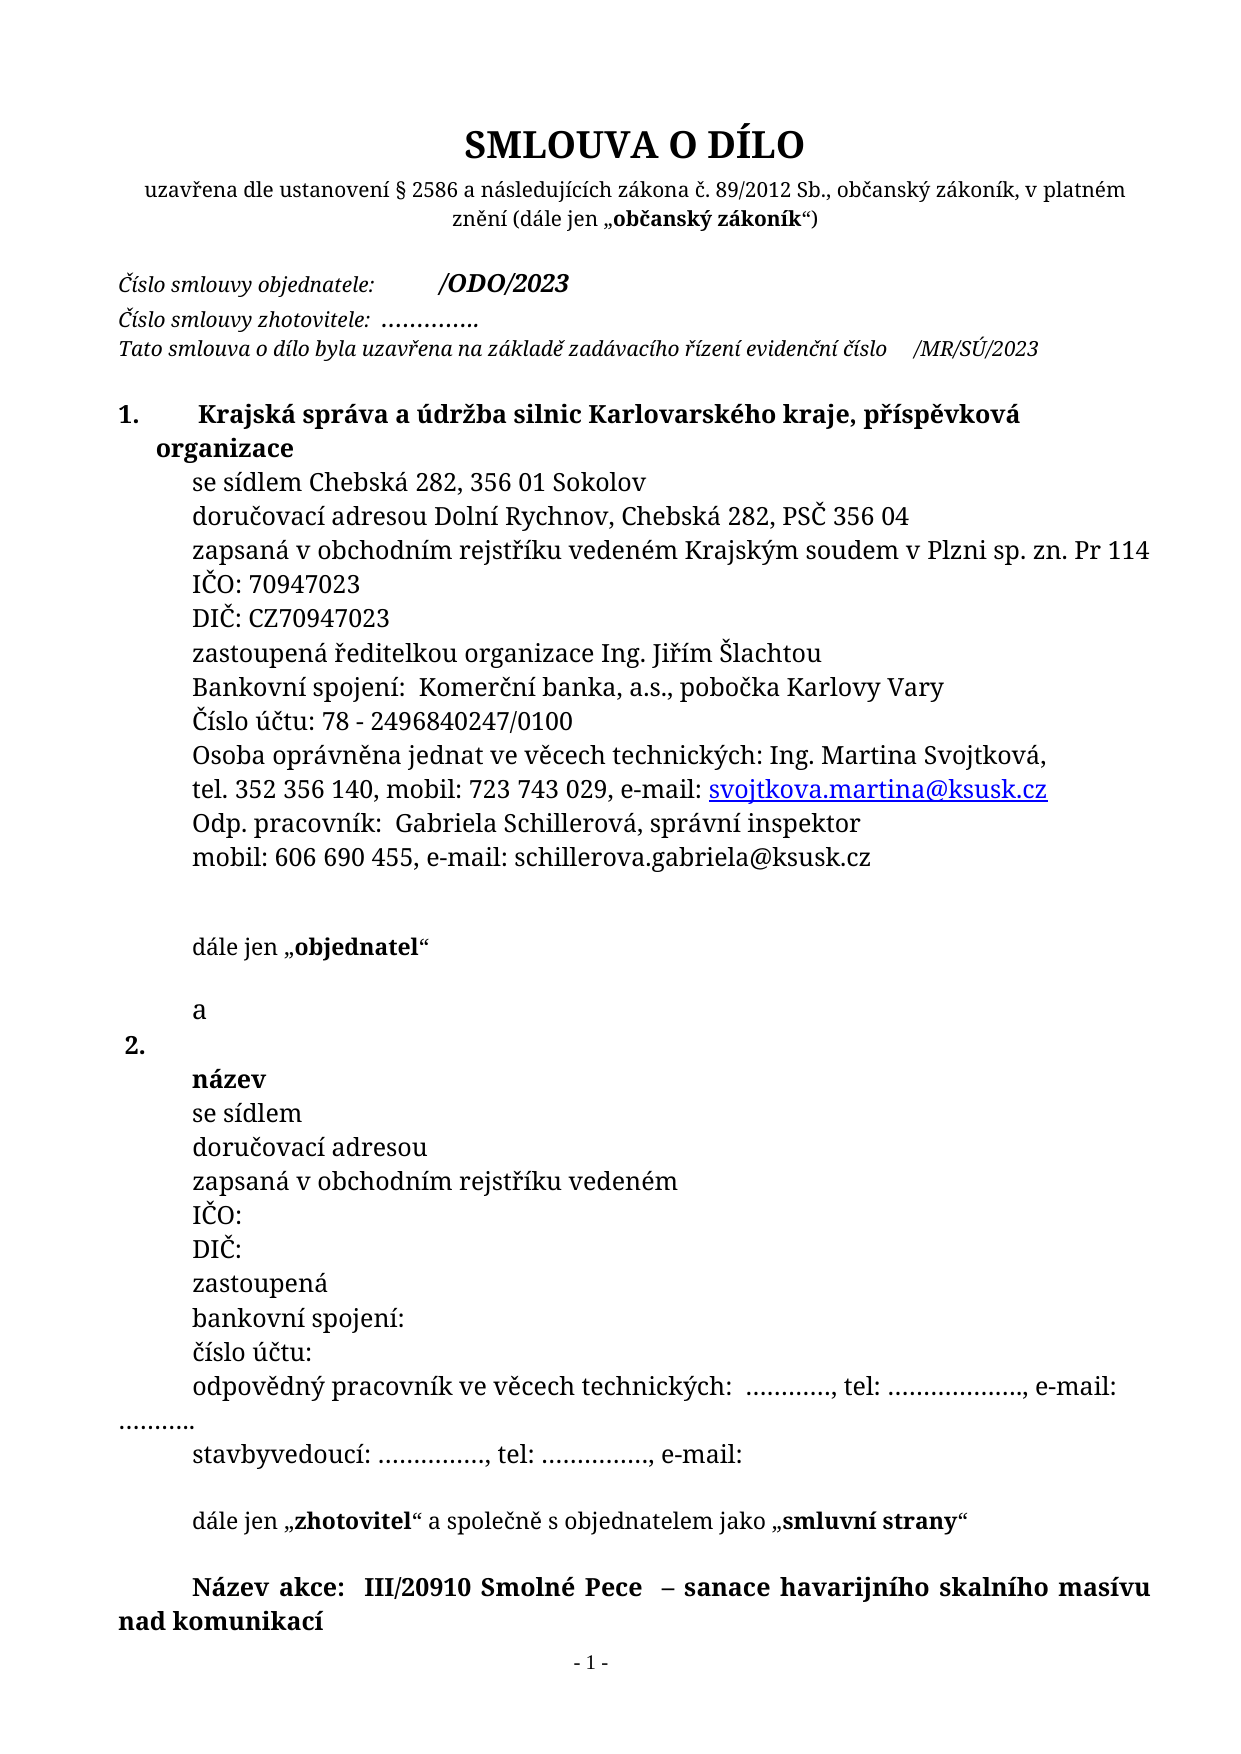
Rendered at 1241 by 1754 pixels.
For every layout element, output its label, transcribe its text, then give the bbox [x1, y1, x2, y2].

text Bankovní spojení: Komerční banka, a.s., pobočka Karlovy Vary [192, 669, 1152, 703]
text dále jen „objednatel“ [118, 931, 1152, 962]
text zapsaná v obchodním rejstříku vedeném Krajským soudem v Plzni sp. zn. Pr 114 [192, 533, 1152, 567]
text dále jen „zhotovitel“ a společně s objednatelem jako „smluvní strany“ [118, 1504, 1152, 1536]
text Číslo smlouvy objednatele: /ODO/2023 [118, 266, 1152, 300]
text DIČ: [118, 1232, 1152, 1266]
text se sídlem [118, 1096, 1152, 1130]
text a [118, 991, 1152, 1028]
text mobil: 606 690 455, e-mail: schillerova.gabriela@ksusk.cz [192, 839, 1152, 874]
text zapsaná v obchodním rejstříku vedeném [118, 1164, 1152, 1198]
text stavbyvedoucí: ……………, tel: ……………, e-mail: [118, 1436, 1152, 1471]
text Tato smlouva o dílo byla uzavřena na základě zadávacího řízení evidenční číslo /MR/SÚ/2023 [118, 334, 1152, 363]
text číslo účtu: [118, 1334, 1152, 1368]
text Číslo účtu: 78 - 2496840247/0100 [192, 703, 1152, 737]
text 1. Krajská správa a údržba silnic Karlovarského kraje, příspěvková organizace [118, 397, 1152, 465]
text 2. [118, 1028, 1152, 1062]
text odpovědný pracovník ve věcech technických: …………, tel: ………………., e-mail: ……….. [118, 1368, 1152, 1436]
text IČO: 70947023 [192, 567, 1152, 601]
subtitle SMLOUVA O DÍLO [118, 118, 1152, 169]
text název [118, 1062, 1152, 1096]
text Odp. pracovník: Gabriela Schillerová, správní inspektor [192, 806, 1152, 839]
text bankovní spojení: [118, 1300, 1152, 1334]
text Číslo smlouvy zhotovitele: ………….. [118, 300, 1152, 334]
text doručovací adresou Dolní Rychnov, Chebská 282, PSČ 356 04 [192, 499, 1152, 533]
text tel. 352 356 140, mobil: 723 743 029, e-mail: svojtkova.martina@ksusk.cz [192, 771, 1152, 806]
text uzavřena dle ustanovení § 2586 a následujících zákona č. 89/2012 Sb., občanský zákoník, v platném znění (dále jen „občanský zákoník“) [118, 175, 1152, 232]
text se sídlem Chebská 282, 356 01 Sokolov [192, 465, 1152, 499]
text Název akce: III/20910 Smolné Pece – sanace havarijního skalního masívu nad komunikací [118, 1570, 1152, 1638]
text zastoupená ředitelkou organizace Ing. Jiřím Šlachtou [192, 635, 1152, 669]
text Osoba oprávněna jednat ve věcech technických: Ing. Martina Svojtková, [192, 737, 1152, 771]
text zastoupená [118, 1266, 1152, 1300]
text doručovací adresou [118, 1130, 1152, 1164]
text IČO: [118, 1198, 1152, 1232]
text DIČ: CZ70947023 [192, 601, 1152, 635]
